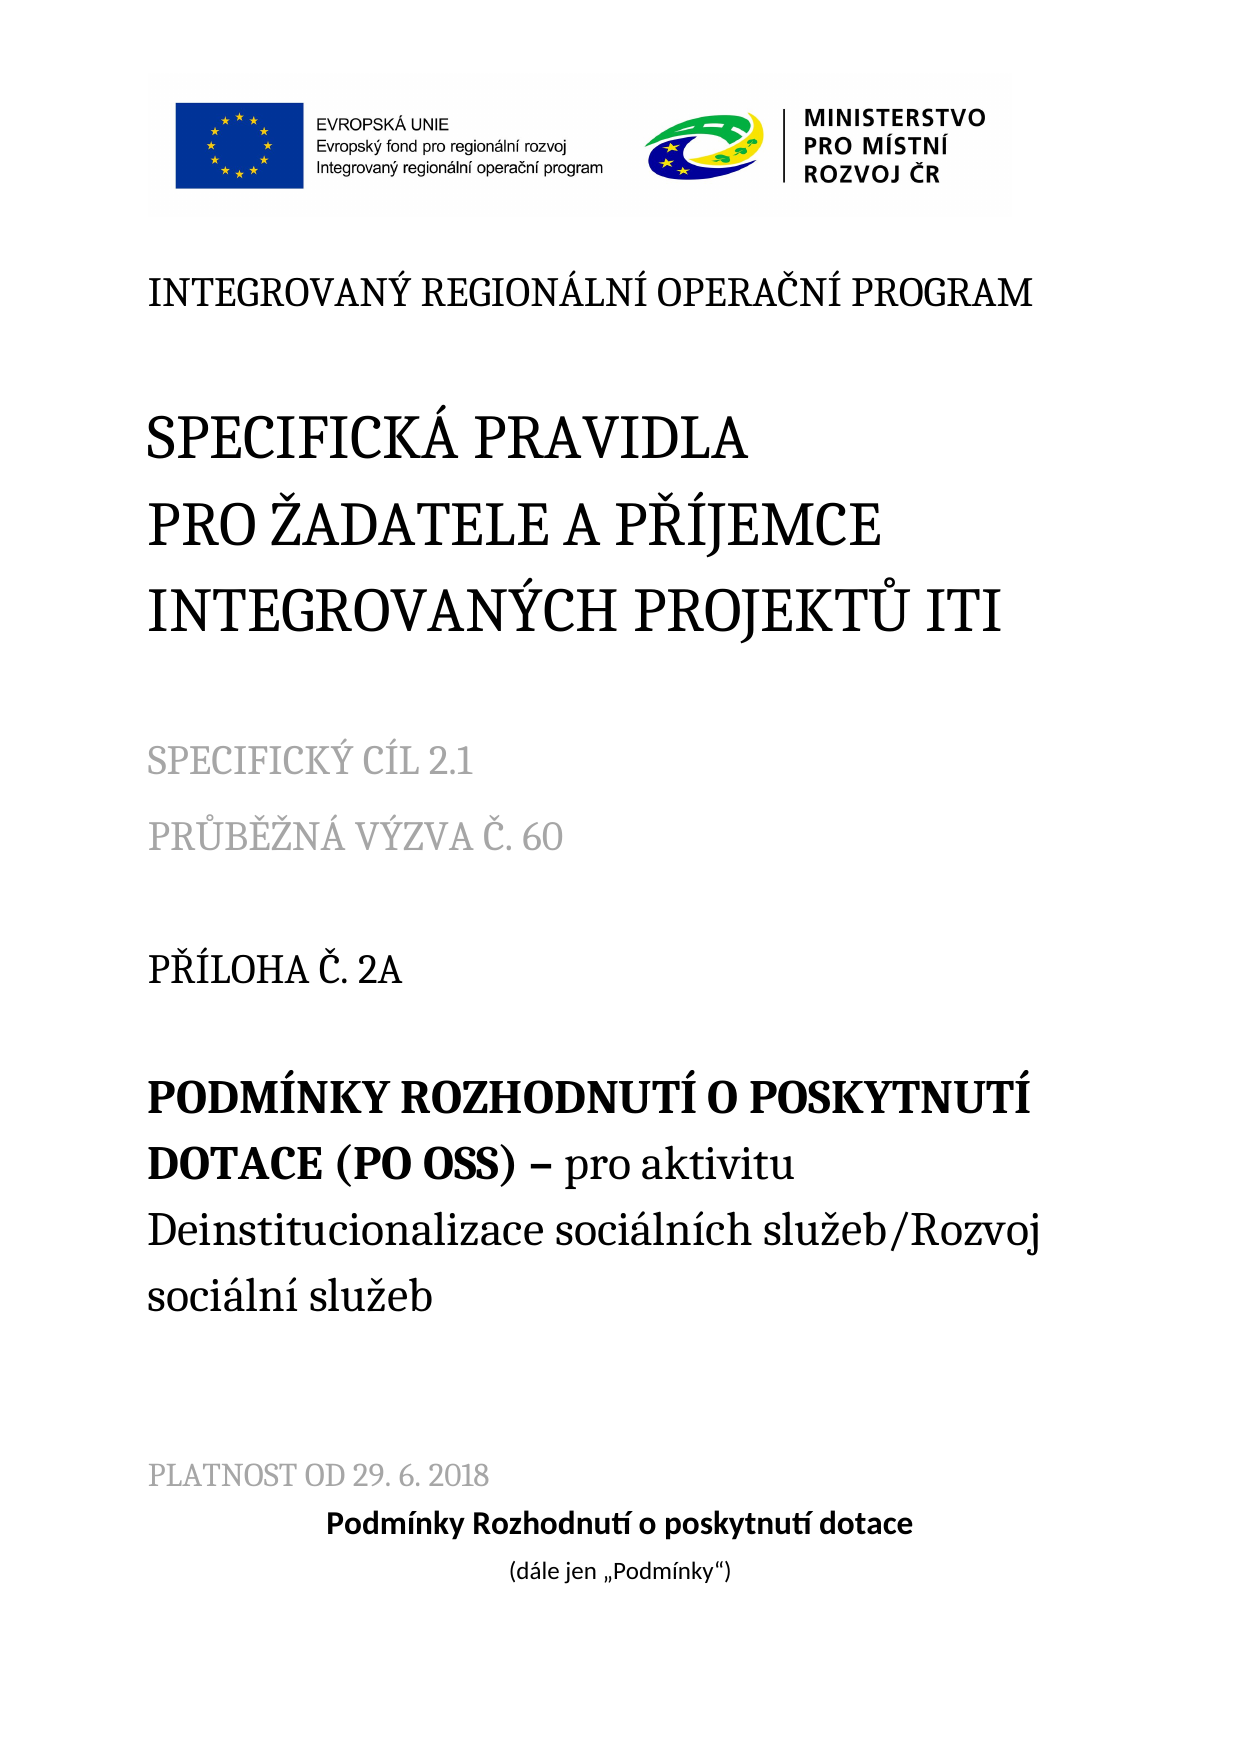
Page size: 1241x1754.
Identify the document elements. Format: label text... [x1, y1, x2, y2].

text SPECIFICKÁ PRAVIDLA [148, 402, 1092, 474]
text PŘÍLOHA Č. 2A [148, 946, 1092, 994]
text Podmínky Rozhodnutí o poskytnutí dotace (PO OSS) – pro aktivitu Deinstitucionalizace sociálních služeb/Rozvoj sociální služeb [148, 1070, 1092, 1323]
text PRO ŽADATELE A PŘÍJEMCE integrovaných projektŮ ITI [148, 489, 1092, 647]
text Podmínky Rozhodnutí o poskytnutí dotace [148, 1502, 1092, 1543]
picture [147, 73, 1013, 217]
text PLATNOST OD 29. 6. 2018 [148, 1456, 1092, 1494]
text PRŮBĚŽNÁ výzva č. 60 [148, 813, 1092, 861]
text SPECIFICKÝ CÍL 2.1 [148, 737, 1092, 785]
text (dále jen „Podmínky“) [148, 1555, 1092, 1586]
text INTEGROVANÝ REGIONÁLNÍ OPERAČNÍ PROGRAM [148, 269, 1092, 317]
